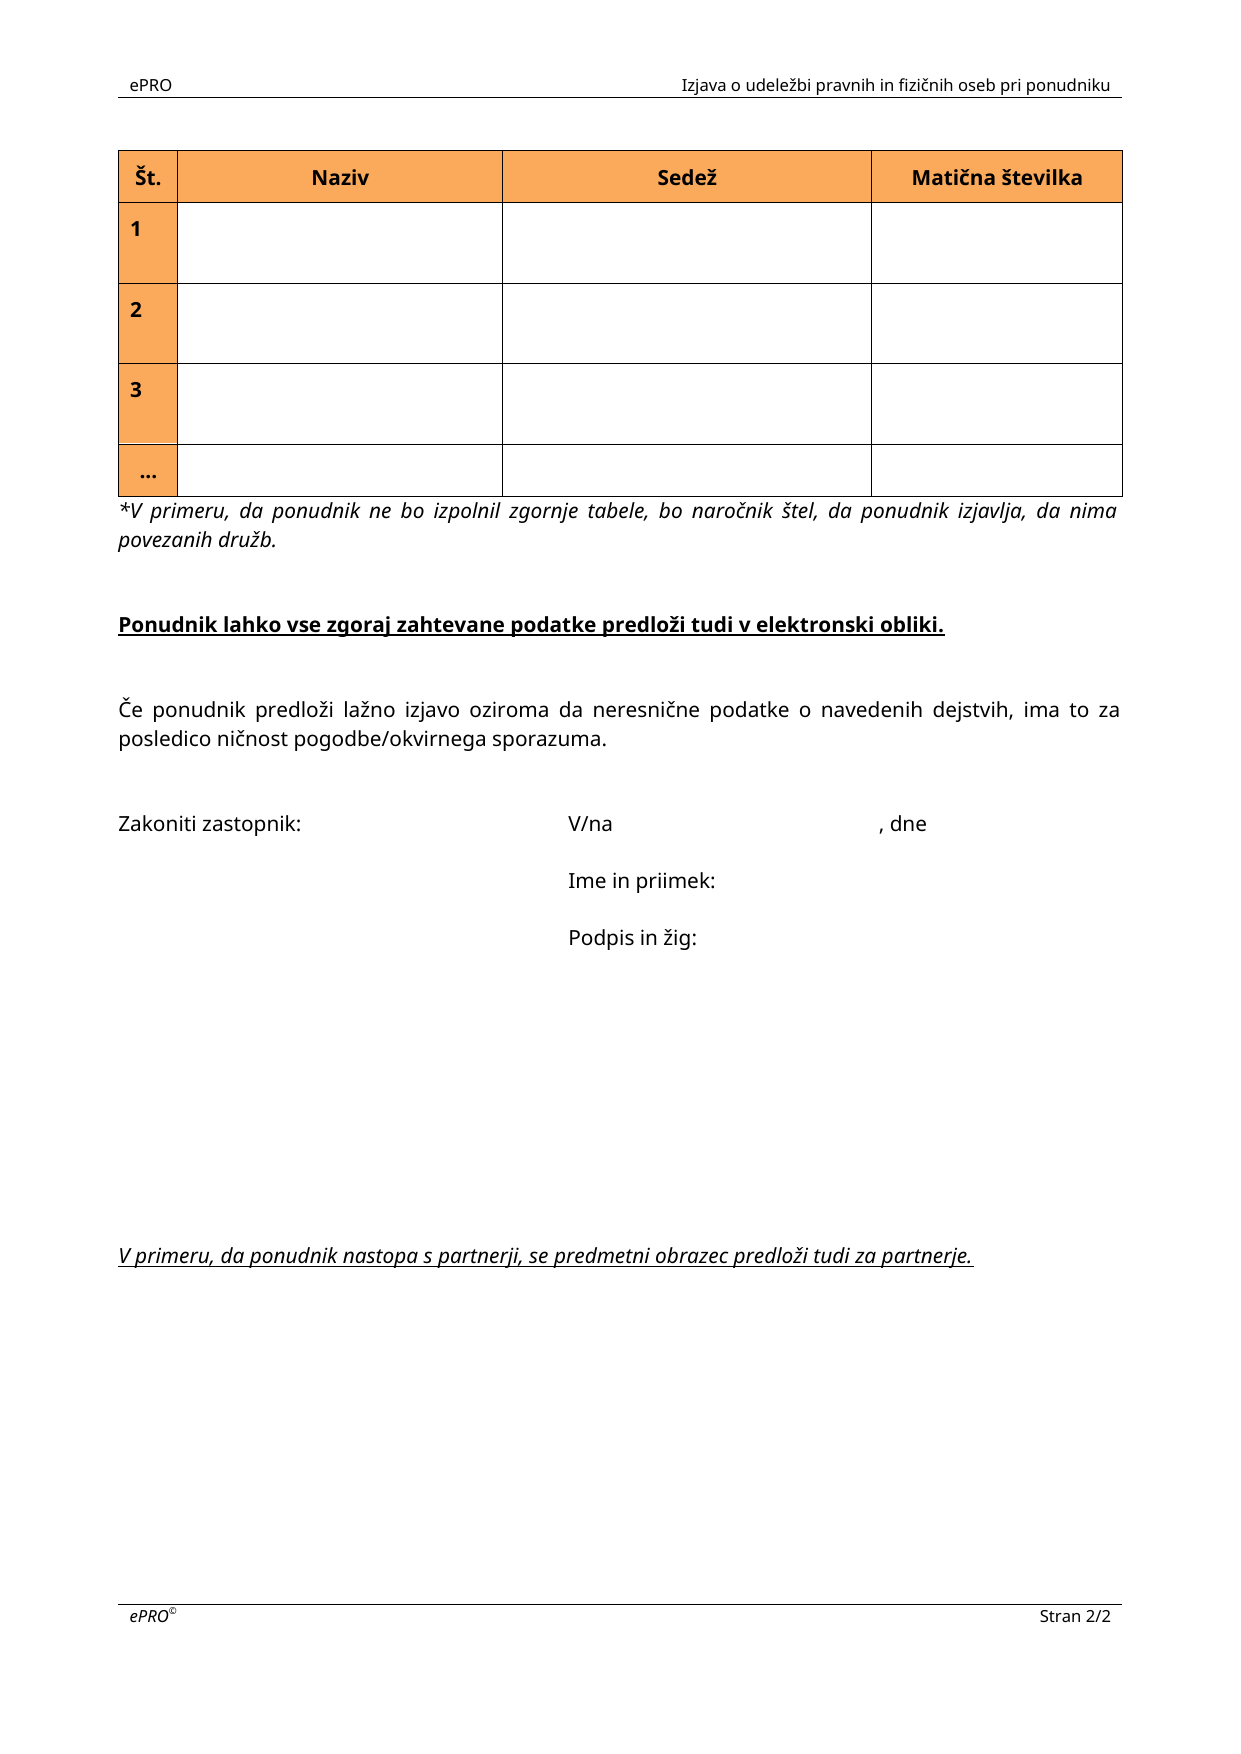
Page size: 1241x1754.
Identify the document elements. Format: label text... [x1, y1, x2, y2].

table_cell [503, 203, 871, 283]
table_cell [119, 284, 177, 363]
table_cell [119, 203, 177, 283]
table_cell ... [119, 445, 177, 496]
text *V primeru, da ponudnik ne bo izpolnil zgornje tabele, bo naročnik štel, da ponudnik izjavlja, da nima povezanih družb. [118, 497, 1122, 553]
text Podpis in žig: [118, 923, 1122, 952]
table_header Sedež [503, 151, 871, 202]
table_cell [178, 203, 502, 283]
table_cell [503, 284, 871, 363]
table_cell [119, 364, 177, 443]
table_cell [872, 445, 1122, 496]
table_cell [178, 445, 502, 496]
table_header Naziv [178, 151, 502, 202]
text Zakoniti zastopnik: V/na , dne [118, 809, 1122, 838]
text Ime in priimek: [118, 866, 1122, 895]
table_header Matična številka [872, 151, 1122, 202]
table_cell [178, 284, 502, 363]
text V primeru, da ponudnik nastopa s partnerji, se predmetni obrazec predloži tudi za partnerje. [118, 1242, 1122, 1270]
text Ponudnik lahko vse zgoraj zahtevane podatke predloži tudi v elektronski obliki. [118, 610, 1122, 639]
text Če ponudnik predloži lažno izjavo oziroma da neresnične podatke o navedenih dejstvih, ima to za posledico ničnost pogodbe/okvirnega sporazuma. [118, 696, 1122, 752]
table_cell [872, 284, 1122, 363]
table_cell [503, 445, 871, 496]
table_cell [178, 364, 502, 443]
table_cell [872, 203, 1122, 283]
table_header Št. [119, 151, 177, 202]
table_cell [503, 364, 871, 443]
table_cell [872, 364, 1122, 443]
